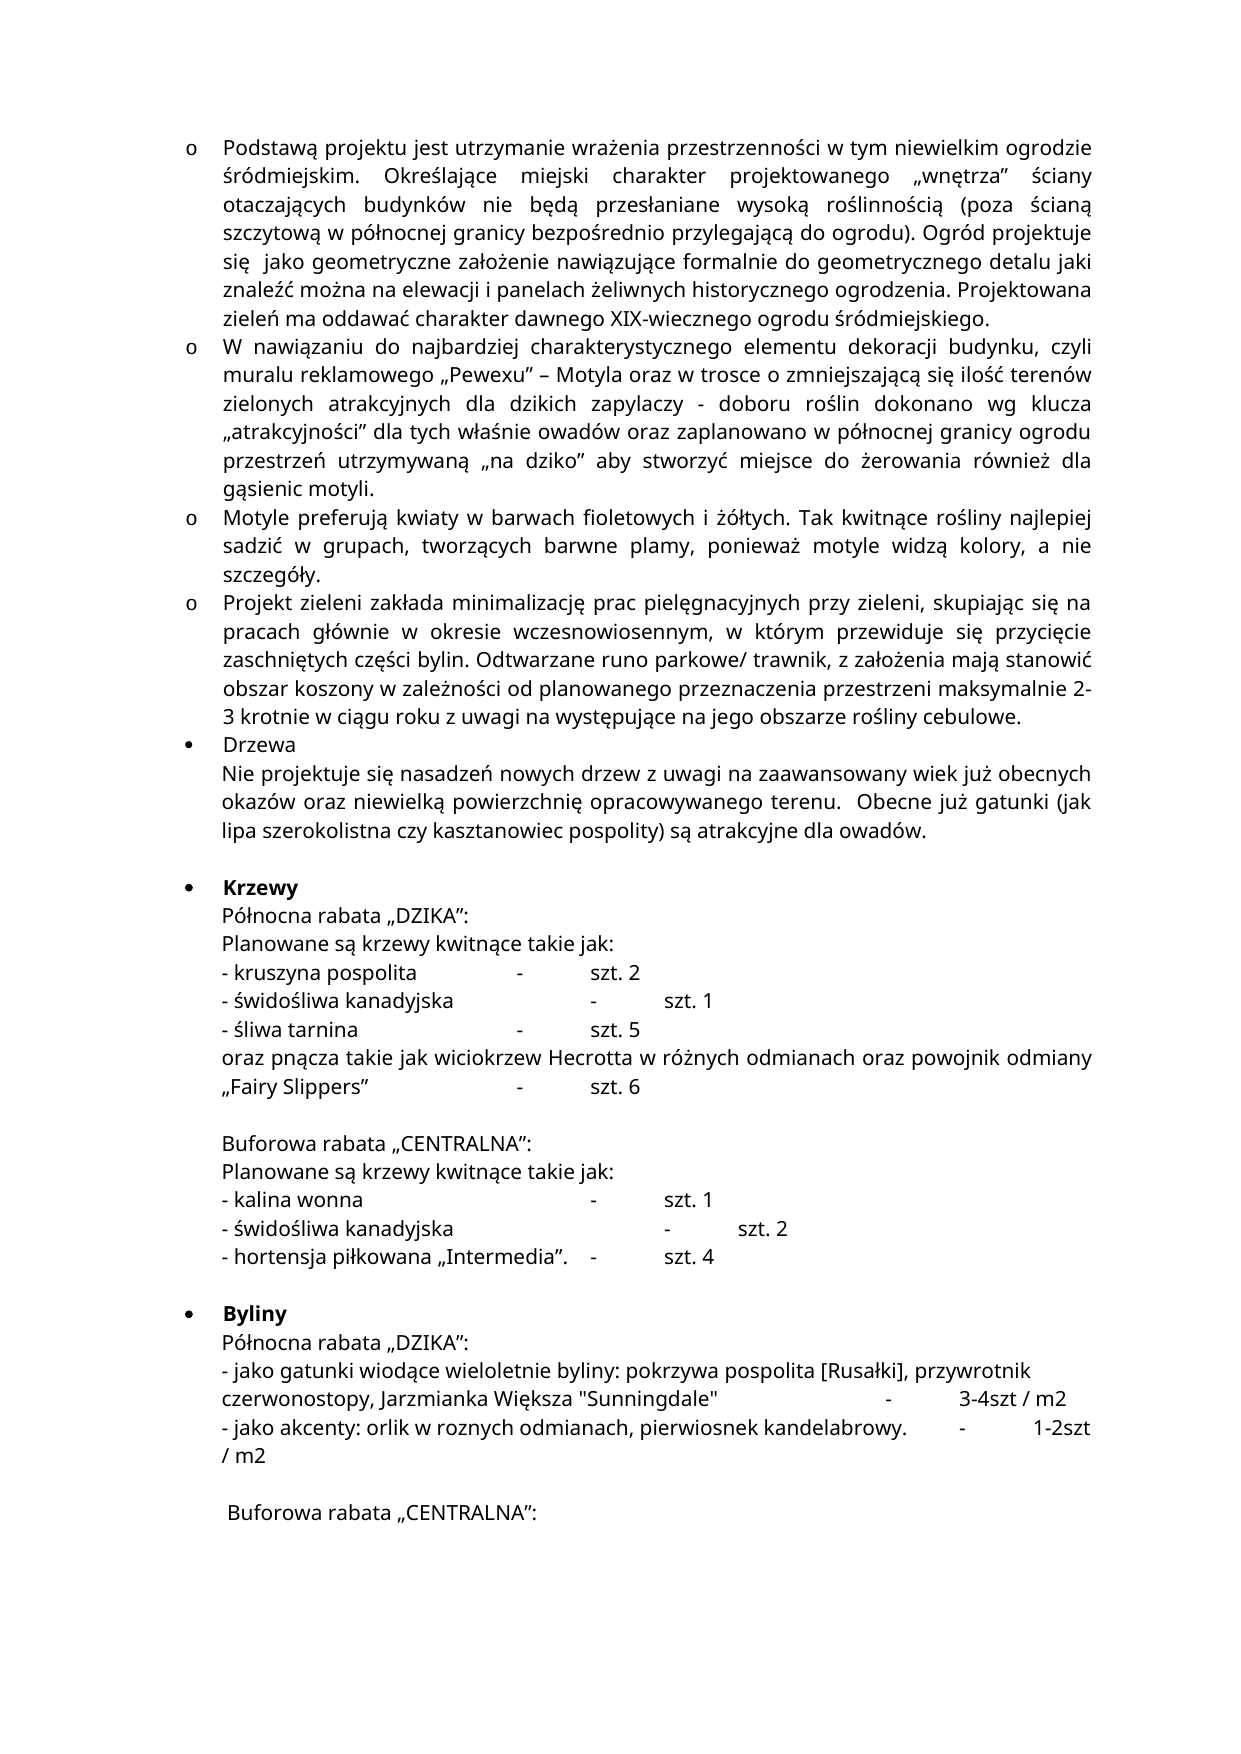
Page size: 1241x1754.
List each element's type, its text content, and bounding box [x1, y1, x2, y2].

list Motyle preferują kwiaty w barwach fioletowych i żółtych. Tak kwitnące rośliny najlepiej sadzić w grupach, tworzących barwne plamy, ponieważ motyle widzą kolory, a nie szczegóły. [185, 503, 1093, 588]
list Projekt zieleni zakłada minimalizację prac pielęgnacyjnych przy zieleni, skupiając się na pracach głównie w okresie wczesnowiosennym, w którym przewiduje się przycięcie zaschniętych części bylin. Odtwarzane runo parkowe/ trawnik, z założenia mają stanowić obszar koszony w zależności od planowanego przeznaczenia przestrzeni maksymalnie 2-3 krotnie w ciągu roku z uwagi na występujące na jego obszarze rośliny cebulowe. [185, 588, 1093, 731]
text - śliwa tarnina - szt. 5 [221, 1015, 1093, 1043]
text - kalina wonna - szt. 1 [221, 1186, 1093, 1214]
text Planowane są krzewy kwitnące takie jak: [221, 929, 1093, 958]
list Byliny [185, 1299, 1093, 1328]
text Północna rabata „DZIKA”: [221, 1328, 1093, 1356]
text - świdośliwa kanadyjska - szt. 2 [221, 1214, 1093, 1242]
text - jako gatunki wiodące wieloletnie byliny: pokrzywa pospolita [Rusałki], przywrotnik czerwonostopy, Jarzmianka Większa "Sunningdale" - 3-4szt / m2 [221, 1356, 1093, 1413]
text Planowane są krzewy kwitnące takie jak: [221, 1157, 1093, 1186]
text - hortensja piłkowana „Intermedia”. - szt. 4 [221, 1242, 1093, 1271]
text Nie projektuje się nasadzeń nowych drzew z uwagi na zaawansowany wiek już obecnych okazów oraz niewielką powierzchnię opracowywanego terenu. Obecne już gatunki (jak lipa szerokolistna czy kasztanowiec pospolity) są atrakcyjne dla owadów. [221, 759, 1093, 844]
text - jako akcenty: orlik w roznych odmianach, pierwiosnek kandelabrowy. - 1-2szt / m2 [221, 1413, 1093, 1470]
text Buforowa rabata „CENTRALNA”: [221, 1129, 1093, 1157]
list Krzewy [185, 873, 1093, 901]
text Buforowa rabata „CENTRALNA”: [221, 1498, 1093, 1527]
list W nawiązaniu do najbardziej charakterystycznego elementu dekoracji budynku, czyli muralu reklamowego „Pewexu” – Motyla oraz w trosce o zmniejszającą się ilość terenów zielonych atrakcyjnych dla dzikich zapylaczy - doboru roślin dokonano wg klucza „atrakcyjności” dla tych właśnie owadów oraz zaplanowano w północnej granicy ogrodu przestrzeń utrzymywaną „na dziko” aby stworzyć miejsce do żerowania również dla gąsienic motyli. [185, 332, 1093, 503]
text Północna rabata „DZIKA”: [221, 901, 1093, 929]
list Drzewa [185, 731, 1093, 759]
list Podstawą projektu jest utrzymanie wrażenia przestrzenności w tym niewielkim ogrodzie śródmiejskim. Określające miejski charakter projektowanego „wnętrza” ściany otaczających budynków nie będą przesłaniane wysoką roślinnością (poza ścianą szczytową w północnej granicy bezpośrednio przylegającą do ogrodu). Ogród projektuje się jako geometryczne założenie nawiązujące formalnie do geometrycznego detalu jaki znaleźć można na elewacji i panelach żeliwnych historycznego ogrodzenia. Projektowana zieleń ma oddawać charakter dawnego XIX-wiecznego ogrodu śródmiejskiego. [185, 133, 1093, 332]
text - kruszyna pospolita - szt. 2 [221, 958, 1093, 986]
text oraz pnącza takie jak wiciokrzew Hecrotta w różnych odmianach oraz powojnik odmiany „Fairy Slippers” - szt. 6 [221, 1043, 1093, 1100]
text - świdośliwa kanadyjska - szt. 1 [221, 986, 1093, 1015]
